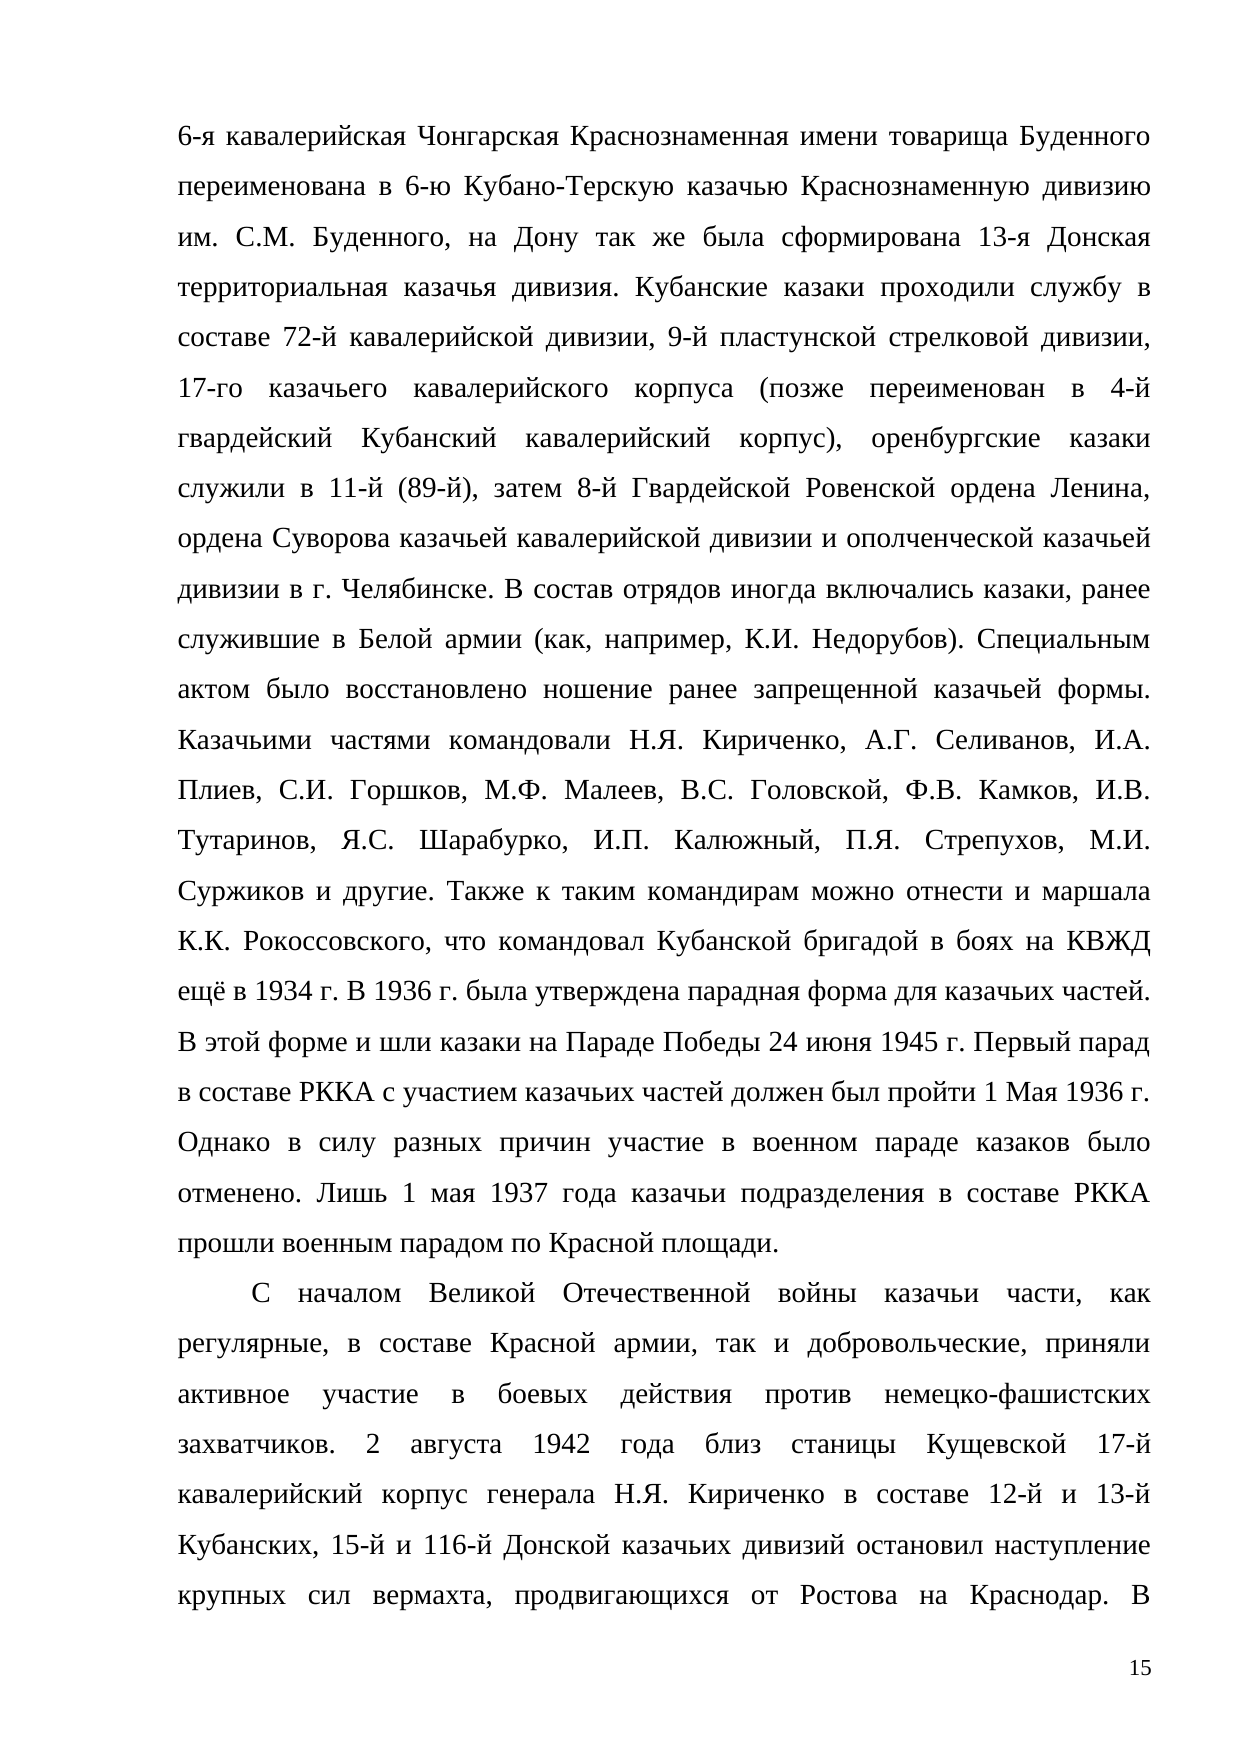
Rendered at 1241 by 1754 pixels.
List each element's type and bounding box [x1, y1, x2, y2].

text [177, 118, 1152, 1258]
text [177, 1275, 1152, 1611]
